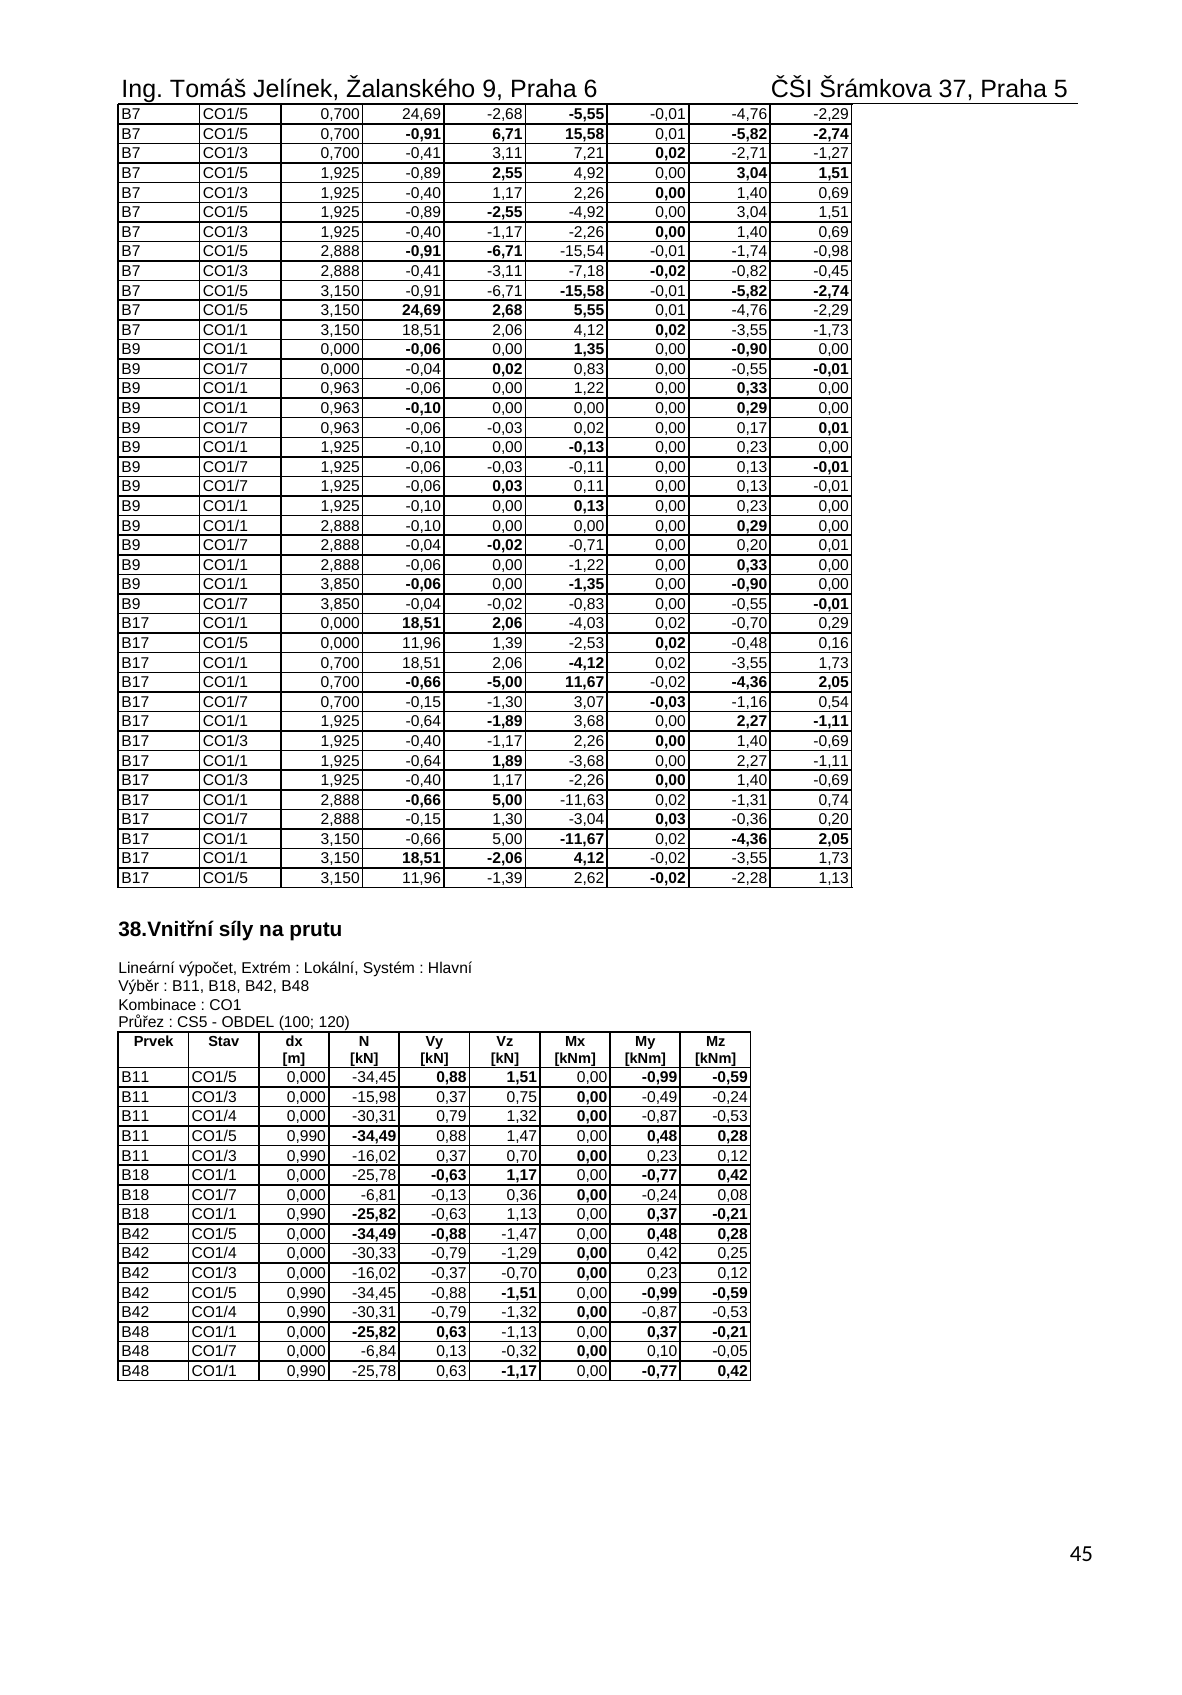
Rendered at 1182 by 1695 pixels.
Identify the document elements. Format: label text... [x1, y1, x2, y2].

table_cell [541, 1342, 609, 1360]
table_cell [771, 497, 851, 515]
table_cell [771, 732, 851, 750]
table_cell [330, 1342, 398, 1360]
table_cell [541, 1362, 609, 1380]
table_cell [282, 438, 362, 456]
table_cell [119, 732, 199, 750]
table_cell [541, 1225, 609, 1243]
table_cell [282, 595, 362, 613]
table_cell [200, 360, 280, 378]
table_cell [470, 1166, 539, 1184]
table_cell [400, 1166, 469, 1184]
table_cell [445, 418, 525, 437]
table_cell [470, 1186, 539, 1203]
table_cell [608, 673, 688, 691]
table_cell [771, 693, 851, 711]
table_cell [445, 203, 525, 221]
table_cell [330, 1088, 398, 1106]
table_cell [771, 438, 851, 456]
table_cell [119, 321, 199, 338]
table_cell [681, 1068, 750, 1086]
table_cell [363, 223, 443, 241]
text Lineární výpočet, Extrém : Lokální, Systém : Hlavní [118, 959, 1093, 977]
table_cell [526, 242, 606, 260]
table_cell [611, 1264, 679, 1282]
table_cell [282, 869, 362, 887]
text 38.Vnitřní síly na prutu [118, 917, 1093, 941]
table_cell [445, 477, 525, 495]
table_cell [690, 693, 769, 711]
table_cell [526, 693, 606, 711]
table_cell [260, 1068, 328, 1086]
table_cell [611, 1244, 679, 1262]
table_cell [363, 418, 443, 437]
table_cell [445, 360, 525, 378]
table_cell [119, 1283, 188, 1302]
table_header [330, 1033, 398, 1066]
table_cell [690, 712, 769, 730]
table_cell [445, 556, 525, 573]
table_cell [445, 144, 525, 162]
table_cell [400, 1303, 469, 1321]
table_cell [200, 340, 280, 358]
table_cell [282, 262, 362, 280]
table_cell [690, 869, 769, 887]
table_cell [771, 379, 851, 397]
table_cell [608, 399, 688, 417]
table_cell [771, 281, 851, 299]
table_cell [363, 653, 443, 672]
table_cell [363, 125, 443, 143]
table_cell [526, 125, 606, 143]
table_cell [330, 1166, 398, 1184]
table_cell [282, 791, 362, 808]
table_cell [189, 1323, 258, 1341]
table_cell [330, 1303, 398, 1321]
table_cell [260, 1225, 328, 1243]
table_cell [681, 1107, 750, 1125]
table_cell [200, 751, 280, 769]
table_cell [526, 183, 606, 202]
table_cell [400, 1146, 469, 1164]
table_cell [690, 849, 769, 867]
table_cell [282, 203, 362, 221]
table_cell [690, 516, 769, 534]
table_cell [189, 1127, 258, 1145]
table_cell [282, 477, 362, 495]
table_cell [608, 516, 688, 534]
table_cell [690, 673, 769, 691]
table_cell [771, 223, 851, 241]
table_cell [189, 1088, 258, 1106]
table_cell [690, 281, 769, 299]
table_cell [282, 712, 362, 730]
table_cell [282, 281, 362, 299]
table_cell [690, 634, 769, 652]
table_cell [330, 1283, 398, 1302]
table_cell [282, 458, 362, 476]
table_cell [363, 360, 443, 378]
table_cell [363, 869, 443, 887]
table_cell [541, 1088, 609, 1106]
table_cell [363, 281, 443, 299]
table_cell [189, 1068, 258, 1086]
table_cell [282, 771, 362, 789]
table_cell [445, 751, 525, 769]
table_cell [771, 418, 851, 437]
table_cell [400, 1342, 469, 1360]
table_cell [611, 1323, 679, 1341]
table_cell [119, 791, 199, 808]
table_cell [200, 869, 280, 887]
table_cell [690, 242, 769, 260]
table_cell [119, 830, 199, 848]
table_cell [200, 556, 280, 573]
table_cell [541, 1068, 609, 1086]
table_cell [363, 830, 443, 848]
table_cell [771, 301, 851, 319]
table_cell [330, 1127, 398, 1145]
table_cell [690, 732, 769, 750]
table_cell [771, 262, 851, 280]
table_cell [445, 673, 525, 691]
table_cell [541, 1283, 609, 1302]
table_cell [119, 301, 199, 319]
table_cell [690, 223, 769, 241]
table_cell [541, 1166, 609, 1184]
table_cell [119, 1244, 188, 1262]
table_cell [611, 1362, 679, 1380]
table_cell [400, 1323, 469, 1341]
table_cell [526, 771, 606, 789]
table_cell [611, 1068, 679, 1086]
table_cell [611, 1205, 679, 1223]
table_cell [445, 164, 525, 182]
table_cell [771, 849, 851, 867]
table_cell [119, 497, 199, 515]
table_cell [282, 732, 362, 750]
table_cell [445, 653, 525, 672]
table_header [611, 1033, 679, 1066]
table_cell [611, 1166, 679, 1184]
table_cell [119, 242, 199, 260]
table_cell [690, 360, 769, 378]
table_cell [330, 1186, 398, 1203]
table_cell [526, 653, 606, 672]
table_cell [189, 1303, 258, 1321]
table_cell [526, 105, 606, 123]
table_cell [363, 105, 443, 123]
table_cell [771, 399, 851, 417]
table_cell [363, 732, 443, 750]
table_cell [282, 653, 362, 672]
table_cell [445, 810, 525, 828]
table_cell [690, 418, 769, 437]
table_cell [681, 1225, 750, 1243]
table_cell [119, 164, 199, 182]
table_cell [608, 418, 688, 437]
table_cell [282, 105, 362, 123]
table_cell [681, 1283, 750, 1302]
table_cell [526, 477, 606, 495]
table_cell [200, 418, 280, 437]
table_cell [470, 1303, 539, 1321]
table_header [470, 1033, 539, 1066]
text Výběr : B11, B18, B42, B48 [118, 977, 1093, 995]
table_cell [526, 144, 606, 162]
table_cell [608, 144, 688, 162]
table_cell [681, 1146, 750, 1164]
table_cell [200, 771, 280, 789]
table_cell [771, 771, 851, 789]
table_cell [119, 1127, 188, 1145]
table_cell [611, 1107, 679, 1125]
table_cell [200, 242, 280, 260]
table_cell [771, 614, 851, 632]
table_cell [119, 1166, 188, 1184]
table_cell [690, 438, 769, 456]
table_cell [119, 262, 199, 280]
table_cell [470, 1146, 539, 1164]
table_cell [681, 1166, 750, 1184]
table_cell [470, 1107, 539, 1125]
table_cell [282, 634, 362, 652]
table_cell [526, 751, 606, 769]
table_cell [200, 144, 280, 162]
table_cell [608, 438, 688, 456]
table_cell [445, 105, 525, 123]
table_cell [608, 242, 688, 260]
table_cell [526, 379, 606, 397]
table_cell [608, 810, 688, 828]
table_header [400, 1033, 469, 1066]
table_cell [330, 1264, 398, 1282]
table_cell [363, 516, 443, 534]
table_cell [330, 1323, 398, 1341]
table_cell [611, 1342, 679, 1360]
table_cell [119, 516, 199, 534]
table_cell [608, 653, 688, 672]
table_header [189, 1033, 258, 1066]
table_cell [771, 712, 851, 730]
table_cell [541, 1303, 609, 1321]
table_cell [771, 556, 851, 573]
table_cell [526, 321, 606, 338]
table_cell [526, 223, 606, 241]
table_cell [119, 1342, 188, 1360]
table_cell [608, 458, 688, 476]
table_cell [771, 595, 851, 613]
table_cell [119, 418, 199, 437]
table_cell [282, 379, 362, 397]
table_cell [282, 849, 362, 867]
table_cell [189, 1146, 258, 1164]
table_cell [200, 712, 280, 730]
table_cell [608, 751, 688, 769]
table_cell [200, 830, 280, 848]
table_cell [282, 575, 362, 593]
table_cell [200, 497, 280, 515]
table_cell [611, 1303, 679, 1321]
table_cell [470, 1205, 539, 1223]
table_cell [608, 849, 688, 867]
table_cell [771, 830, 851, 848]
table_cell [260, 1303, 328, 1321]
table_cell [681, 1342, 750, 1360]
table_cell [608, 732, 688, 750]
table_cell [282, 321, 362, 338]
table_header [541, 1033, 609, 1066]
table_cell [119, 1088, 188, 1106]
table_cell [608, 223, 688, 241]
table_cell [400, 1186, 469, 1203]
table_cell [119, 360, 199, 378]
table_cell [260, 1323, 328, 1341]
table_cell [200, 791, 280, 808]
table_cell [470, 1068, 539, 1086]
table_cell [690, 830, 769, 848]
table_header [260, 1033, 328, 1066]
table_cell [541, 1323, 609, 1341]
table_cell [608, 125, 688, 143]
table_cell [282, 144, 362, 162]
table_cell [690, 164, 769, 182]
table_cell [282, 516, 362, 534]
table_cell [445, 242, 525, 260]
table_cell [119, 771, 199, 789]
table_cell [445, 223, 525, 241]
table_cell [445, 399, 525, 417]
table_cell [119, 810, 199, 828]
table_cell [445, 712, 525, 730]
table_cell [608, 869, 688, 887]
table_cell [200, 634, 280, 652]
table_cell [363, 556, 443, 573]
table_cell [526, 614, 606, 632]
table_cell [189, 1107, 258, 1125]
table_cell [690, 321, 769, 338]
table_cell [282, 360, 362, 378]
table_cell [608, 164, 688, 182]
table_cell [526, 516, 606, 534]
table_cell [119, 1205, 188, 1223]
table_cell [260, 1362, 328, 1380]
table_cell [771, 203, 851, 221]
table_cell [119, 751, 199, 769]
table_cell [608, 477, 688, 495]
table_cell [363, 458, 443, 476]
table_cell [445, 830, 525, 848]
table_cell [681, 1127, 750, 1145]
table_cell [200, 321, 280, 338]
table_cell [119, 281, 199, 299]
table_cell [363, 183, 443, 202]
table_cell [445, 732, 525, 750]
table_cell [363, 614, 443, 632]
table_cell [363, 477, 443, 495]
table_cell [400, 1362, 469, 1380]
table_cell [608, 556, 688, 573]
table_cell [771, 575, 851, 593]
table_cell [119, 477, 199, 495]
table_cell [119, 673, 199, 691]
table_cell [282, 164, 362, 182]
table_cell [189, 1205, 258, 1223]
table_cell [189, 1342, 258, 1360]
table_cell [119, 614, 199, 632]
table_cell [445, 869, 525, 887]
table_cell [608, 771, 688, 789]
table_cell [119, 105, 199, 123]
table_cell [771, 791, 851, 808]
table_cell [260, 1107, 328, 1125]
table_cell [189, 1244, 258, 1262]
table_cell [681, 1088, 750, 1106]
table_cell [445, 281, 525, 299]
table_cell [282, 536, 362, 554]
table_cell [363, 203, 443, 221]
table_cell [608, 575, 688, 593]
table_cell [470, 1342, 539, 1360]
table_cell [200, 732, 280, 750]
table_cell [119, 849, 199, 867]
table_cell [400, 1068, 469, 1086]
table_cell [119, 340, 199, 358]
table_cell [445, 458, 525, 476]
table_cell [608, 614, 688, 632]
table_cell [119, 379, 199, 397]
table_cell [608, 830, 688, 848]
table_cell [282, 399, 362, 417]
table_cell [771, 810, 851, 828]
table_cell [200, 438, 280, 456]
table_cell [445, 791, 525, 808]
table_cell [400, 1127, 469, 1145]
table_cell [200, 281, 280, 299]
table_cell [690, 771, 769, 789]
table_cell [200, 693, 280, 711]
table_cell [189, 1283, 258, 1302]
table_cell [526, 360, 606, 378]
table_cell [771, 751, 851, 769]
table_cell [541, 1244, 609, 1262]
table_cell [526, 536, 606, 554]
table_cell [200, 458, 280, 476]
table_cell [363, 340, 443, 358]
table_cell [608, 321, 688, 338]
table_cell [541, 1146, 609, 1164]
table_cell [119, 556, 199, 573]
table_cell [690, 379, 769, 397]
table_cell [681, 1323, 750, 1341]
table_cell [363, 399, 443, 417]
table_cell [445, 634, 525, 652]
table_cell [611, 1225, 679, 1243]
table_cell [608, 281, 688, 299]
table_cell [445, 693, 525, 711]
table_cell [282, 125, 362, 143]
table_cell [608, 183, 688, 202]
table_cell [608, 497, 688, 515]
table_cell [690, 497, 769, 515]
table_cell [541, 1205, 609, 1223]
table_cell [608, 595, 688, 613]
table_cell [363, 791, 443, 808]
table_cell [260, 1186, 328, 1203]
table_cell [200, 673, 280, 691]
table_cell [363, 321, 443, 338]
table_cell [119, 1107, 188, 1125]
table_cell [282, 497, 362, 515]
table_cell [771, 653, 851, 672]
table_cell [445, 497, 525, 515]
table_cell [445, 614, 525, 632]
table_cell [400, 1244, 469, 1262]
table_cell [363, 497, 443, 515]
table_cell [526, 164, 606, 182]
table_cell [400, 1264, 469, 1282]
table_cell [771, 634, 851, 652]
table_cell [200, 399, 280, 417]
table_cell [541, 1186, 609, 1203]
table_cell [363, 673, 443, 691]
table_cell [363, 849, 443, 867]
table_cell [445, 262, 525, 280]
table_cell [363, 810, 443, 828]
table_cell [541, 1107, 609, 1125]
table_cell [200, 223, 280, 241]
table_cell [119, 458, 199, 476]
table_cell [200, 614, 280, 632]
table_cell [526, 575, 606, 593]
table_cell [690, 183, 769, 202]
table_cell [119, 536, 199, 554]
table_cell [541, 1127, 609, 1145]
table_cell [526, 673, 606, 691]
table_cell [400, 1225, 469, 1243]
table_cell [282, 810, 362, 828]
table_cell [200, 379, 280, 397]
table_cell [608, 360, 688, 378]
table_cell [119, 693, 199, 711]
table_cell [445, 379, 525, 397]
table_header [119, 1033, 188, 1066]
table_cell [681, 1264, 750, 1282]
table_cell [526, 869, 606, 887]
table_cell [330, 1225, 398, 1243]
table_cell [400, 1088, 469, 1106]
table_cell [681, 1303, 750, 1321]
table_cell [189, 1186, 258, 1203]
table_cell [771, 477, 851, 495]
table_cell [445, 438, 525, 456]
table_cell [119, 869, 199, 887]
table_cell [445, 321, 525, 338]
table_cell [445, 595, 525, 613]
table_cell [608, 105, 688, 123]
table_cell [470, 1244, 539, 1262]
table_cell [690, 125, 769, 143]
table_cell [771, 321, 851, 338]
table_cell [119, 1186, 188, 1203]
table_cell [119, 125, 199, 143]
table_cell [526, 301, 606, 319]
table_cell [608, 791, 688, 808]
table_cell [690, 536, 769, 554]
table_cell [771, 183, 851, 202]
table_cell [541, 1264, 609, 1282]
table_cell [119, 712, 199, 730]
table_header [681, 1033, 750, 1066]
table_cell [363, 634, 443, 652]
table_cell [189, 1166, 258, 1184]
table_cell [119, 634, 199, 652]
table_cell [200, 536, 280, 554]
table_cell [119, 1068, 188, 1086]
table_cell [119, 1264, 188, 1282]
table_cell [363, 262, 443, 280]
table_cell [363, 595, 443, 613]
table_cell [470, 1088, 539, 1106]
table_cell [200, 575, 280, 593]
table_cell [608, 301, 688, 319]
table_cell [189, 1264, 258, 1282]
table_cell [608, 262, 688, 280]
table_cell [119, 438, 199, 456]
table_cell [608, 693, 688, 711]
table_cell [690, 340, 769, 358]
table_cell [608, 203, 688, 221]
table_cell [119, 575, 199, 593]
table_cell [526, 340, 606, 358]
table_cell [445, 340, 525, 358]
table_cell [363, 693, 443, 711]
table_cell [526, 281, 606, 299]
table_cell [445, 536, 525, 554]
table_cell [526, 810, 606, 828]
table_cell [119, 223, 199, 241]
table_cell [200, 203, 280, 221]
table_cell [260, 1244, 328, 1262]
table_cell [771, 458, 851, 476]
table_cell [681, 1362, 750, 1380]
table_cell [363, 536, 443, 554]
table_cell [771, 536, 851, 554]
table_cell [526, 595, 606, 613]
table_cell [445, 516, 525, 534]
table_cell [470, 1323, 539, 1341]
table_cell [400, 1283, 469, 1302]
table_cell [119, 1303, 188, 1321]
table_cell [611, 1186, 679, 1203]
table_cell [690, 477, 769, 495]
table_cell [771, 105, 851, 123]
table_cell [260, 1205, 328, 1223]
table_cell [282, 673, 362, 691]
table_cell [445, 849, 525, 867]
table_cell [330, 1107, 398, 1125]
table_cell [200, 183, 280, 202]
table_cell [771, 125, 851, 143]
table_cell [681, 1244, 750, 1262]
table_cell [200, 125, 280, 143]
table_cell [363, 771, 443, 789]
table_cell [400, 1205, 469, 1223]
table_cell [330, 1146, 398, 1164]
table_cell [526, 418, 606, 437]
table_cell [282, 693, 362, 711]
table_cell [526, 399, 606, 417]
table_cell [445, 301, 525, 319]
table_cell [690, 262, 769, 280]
text Průřez : CS5 - OBDEL (100; 120) [118, 1013, 1093, 1031]
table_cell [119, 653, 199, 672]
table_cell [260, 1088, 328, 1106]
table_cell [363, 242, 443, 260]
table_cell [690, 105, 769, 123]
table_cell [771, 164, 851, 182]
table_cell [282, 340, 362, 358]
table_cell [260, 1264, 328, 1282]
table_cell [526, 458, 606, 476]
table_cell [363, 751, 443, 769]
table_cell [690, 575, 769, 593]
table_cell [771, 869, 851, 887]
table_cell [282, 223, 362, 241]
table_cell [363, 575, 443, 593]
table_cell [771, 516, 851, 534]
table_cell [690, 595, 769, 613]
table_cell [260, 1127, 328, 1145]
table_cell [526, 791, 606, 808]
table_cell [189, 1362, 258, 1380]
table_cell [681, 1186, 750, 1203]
text Kombinace : CO1 [118, 995, 1093, 1013]
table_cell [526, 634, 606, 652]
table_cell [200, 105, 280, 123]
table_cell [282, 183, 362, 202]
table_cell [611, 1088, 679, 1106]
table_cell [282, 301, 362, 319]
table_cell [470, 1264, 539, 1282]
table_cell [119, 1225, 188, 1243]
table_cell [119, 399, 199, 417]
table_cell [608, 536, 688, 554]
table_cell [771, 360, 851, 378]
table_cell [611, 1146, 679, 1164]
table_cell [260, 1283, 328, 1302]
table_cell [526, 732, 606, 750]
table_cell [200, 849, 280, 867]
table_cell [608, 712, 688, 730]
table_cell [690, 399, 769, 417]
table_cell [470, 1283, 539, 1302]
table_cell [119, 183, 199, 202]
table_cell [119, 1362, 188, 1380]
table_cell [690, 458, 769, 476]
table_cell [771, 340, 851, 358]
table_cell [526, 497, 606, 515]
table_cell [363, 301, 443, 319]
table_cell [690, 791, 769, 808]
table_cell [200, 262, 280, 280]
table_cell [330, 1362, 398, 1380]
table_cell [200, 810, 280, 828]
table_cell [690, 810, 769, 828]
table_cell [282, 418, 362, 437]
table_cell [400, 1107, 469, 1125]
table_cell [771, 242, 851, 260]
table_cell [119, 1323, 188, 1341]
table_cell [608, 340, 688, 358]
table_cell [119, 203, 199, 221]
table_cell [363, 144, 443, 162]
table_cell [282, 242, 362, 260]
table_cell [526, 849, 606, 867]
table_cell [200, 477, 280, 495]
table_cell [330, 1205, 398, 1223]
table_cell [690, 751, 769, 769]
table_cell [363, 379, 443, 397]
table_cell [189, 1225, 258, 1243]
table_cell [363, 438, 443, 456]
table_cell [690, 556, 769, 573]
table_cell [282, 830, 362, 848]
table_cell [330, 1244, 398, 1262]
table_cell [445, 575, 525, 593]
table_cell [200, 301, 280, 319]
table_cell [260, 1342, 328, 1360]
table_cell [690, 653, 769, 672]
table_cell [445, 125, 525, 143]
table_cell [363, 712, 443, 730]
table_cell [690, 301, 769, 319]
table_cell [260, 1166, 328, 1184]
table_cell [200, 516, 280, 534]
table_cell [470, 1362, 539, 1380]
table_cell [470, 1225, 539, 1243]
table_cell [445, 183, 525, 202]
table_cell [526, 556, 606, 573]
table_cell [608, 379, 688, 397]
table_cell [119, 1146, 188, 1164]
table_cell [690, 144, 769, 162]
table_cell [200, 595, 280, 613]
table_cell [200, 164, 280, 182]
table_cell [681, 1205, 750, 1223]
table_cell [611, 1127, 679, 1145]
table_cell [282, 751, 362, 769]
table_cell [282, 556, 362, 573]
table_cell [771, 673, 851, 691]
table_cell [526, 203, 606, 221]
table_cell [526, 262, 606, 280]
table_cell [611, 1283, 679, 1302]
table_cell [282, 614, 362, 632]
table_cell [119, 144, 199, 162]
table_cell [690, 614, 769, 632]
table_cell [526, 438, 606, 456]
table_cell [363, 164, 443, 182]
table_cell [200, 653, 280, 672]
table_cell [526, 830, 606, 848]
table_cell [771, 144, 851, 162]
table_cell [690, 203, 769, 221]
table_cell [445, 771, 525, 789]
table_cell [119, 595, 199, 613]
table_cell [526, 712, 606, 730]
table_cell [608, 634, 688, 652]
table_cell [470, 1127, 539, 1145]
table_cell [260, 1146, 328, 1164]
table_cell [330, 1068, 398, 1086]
